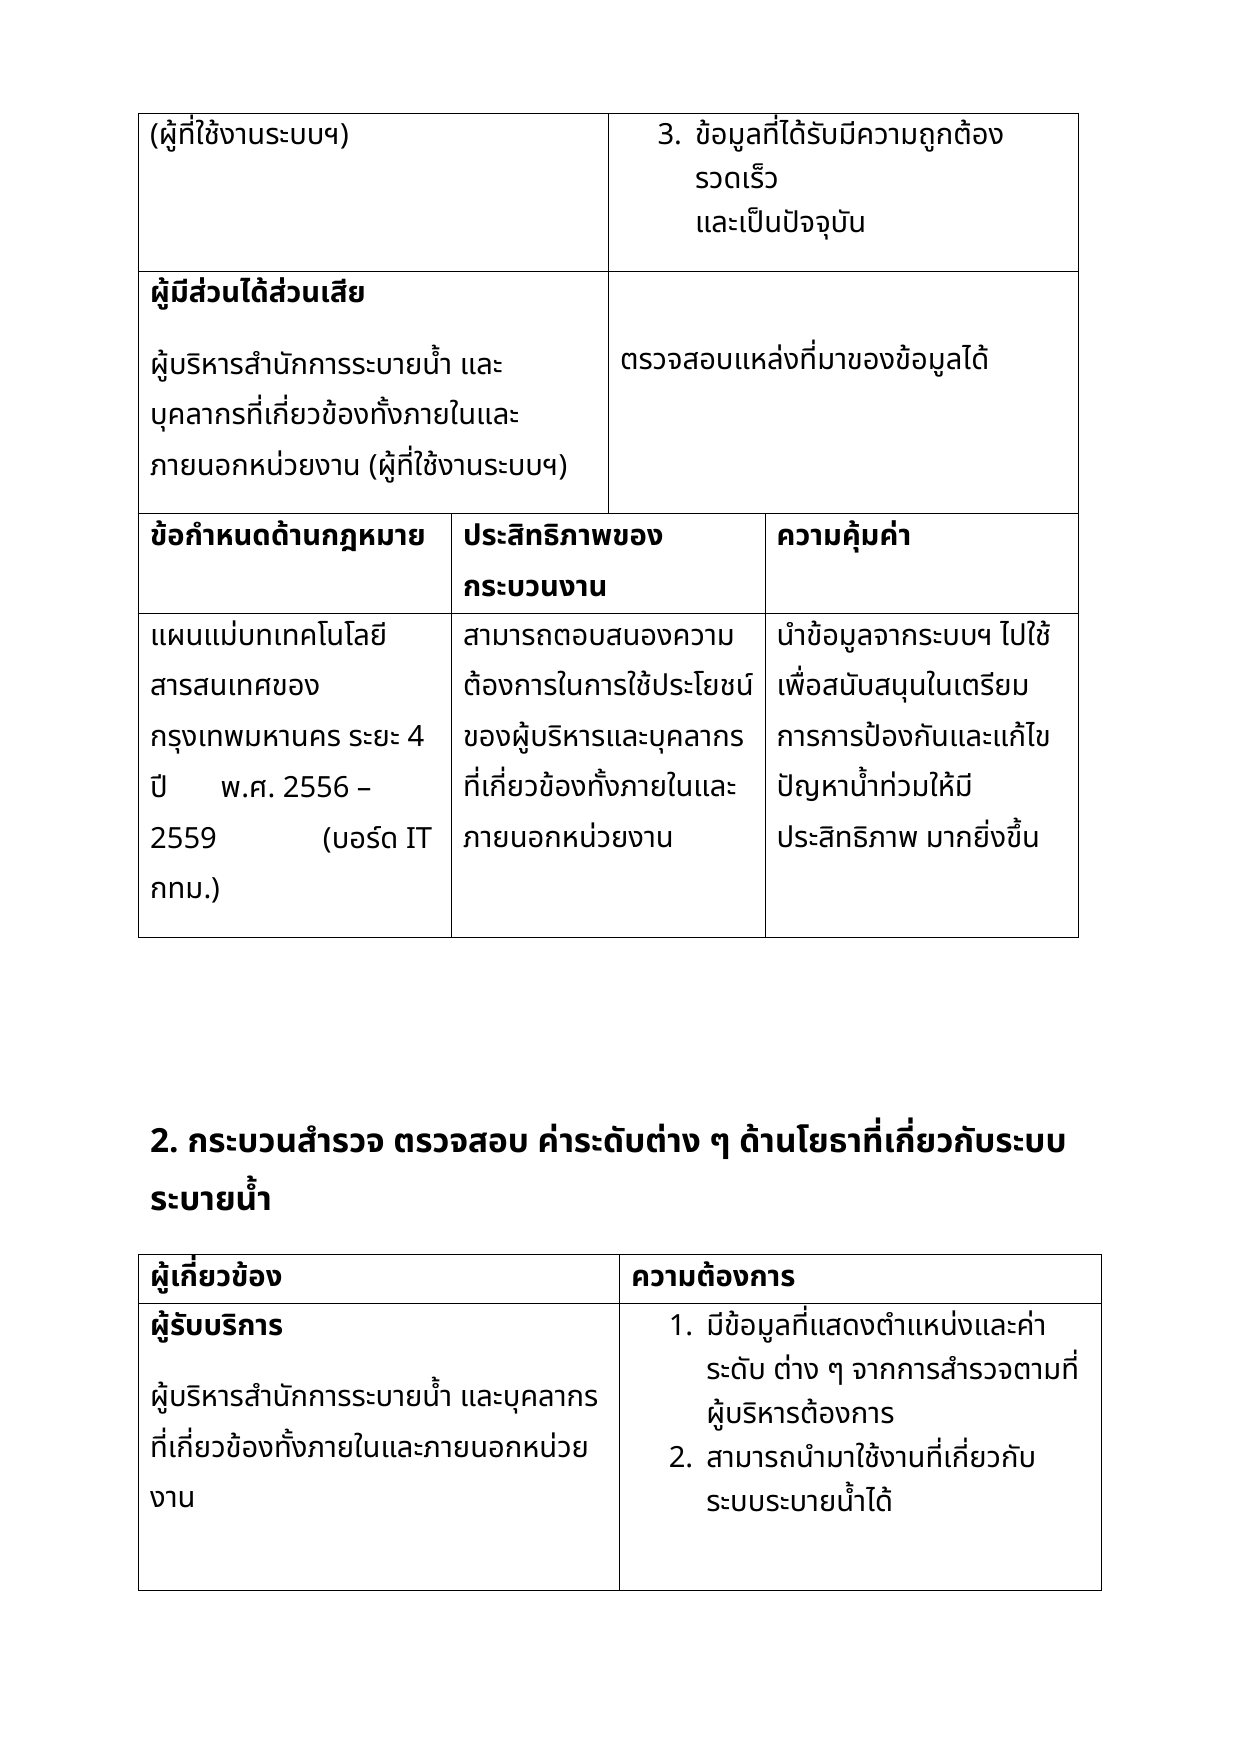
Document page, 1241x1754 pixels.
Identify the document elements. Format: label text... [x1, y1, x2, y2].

table_cell มีข้อมูลที่แสดงตำแหน่งและค่าระดับ ต่าง ๆ จากการสำรวจตามที่ผู้บริหารต้องการ สามารถนำมาใช้งานที่เกี่ยวกับระบบระบายน้ำได้ [620, 1304, 1101, 1590]
table_cell ประสิทธิภาพของกระบวนงาน [452, 514, 765, 613]
table_cell แผนแม่บทเทคโนโลยีสารสนเทศของกรุงเทพมหานคร ระยะ 4 ปี พ.ศ. 2556 – 2559 (บอร์ด IT กทม.) [139, 614, 451, 937]
table_cell ข้อกำหนดด้านกฎหมาย [139, 514, 451, 613]
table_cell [139, 114, 608, 271]
table_cell นำข้อมูลจากระบบฯ ไปใช้เพื่อสนับสนุนในเตรียมการการป้องกันและแก้ไขปัญหาน้ำท่วมให้มีประสิทธิภาพ มากยิ่งขึ้น [766, 614, 1078, 937]
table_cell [609, 114, 1078, 271]
table_cell ผู้รับบริการ ผู้บริหารสำนักการระบายน้ำ และบุคลากรที่เกี่ยวข้องทั้งภายในและภายนอกหน่วยงาน [139, 1304, 619, 1590]
table_header ความต้องการ [620, 1255, 1101, 1303]
table_cell ตรวจสอบแหล่งที่มาของข้อมูลได้ [609, 272, 1078, 513]
text 2. กระบวนสำรวจ ตรวจสอบ ค่าระดับต่าง ๆ ด้านโยธาที่เกี่ยวกับระบบระบายน้ำ [150, 1117, 1090, 1226]
table_cell ความคุ้มค่า [766, 514, 1078, 613]
table_cell สามารถตอบสนองความต้องการในการใช้ประโยชน์ของผู้บริหารและบุคลากรที่เกี่ยวข้องทั้งภายในและภายนอกหน่วยงาน [452, 614, 765, 937]
table_header ผู้เกี่ยวข้อง [139, 1255, 619, 1303]
table_cell ผู้มีส่วนได้ส่วนเสีย ผู้บริหารสำนักการระบายน้ำ และบุคลากรที่เกี่ยวข้องทั้งภายในและภายนอกหน่วยงาน (ผู้ที่ใช้งานระบบฯ) [139, 272, 608, 513]
